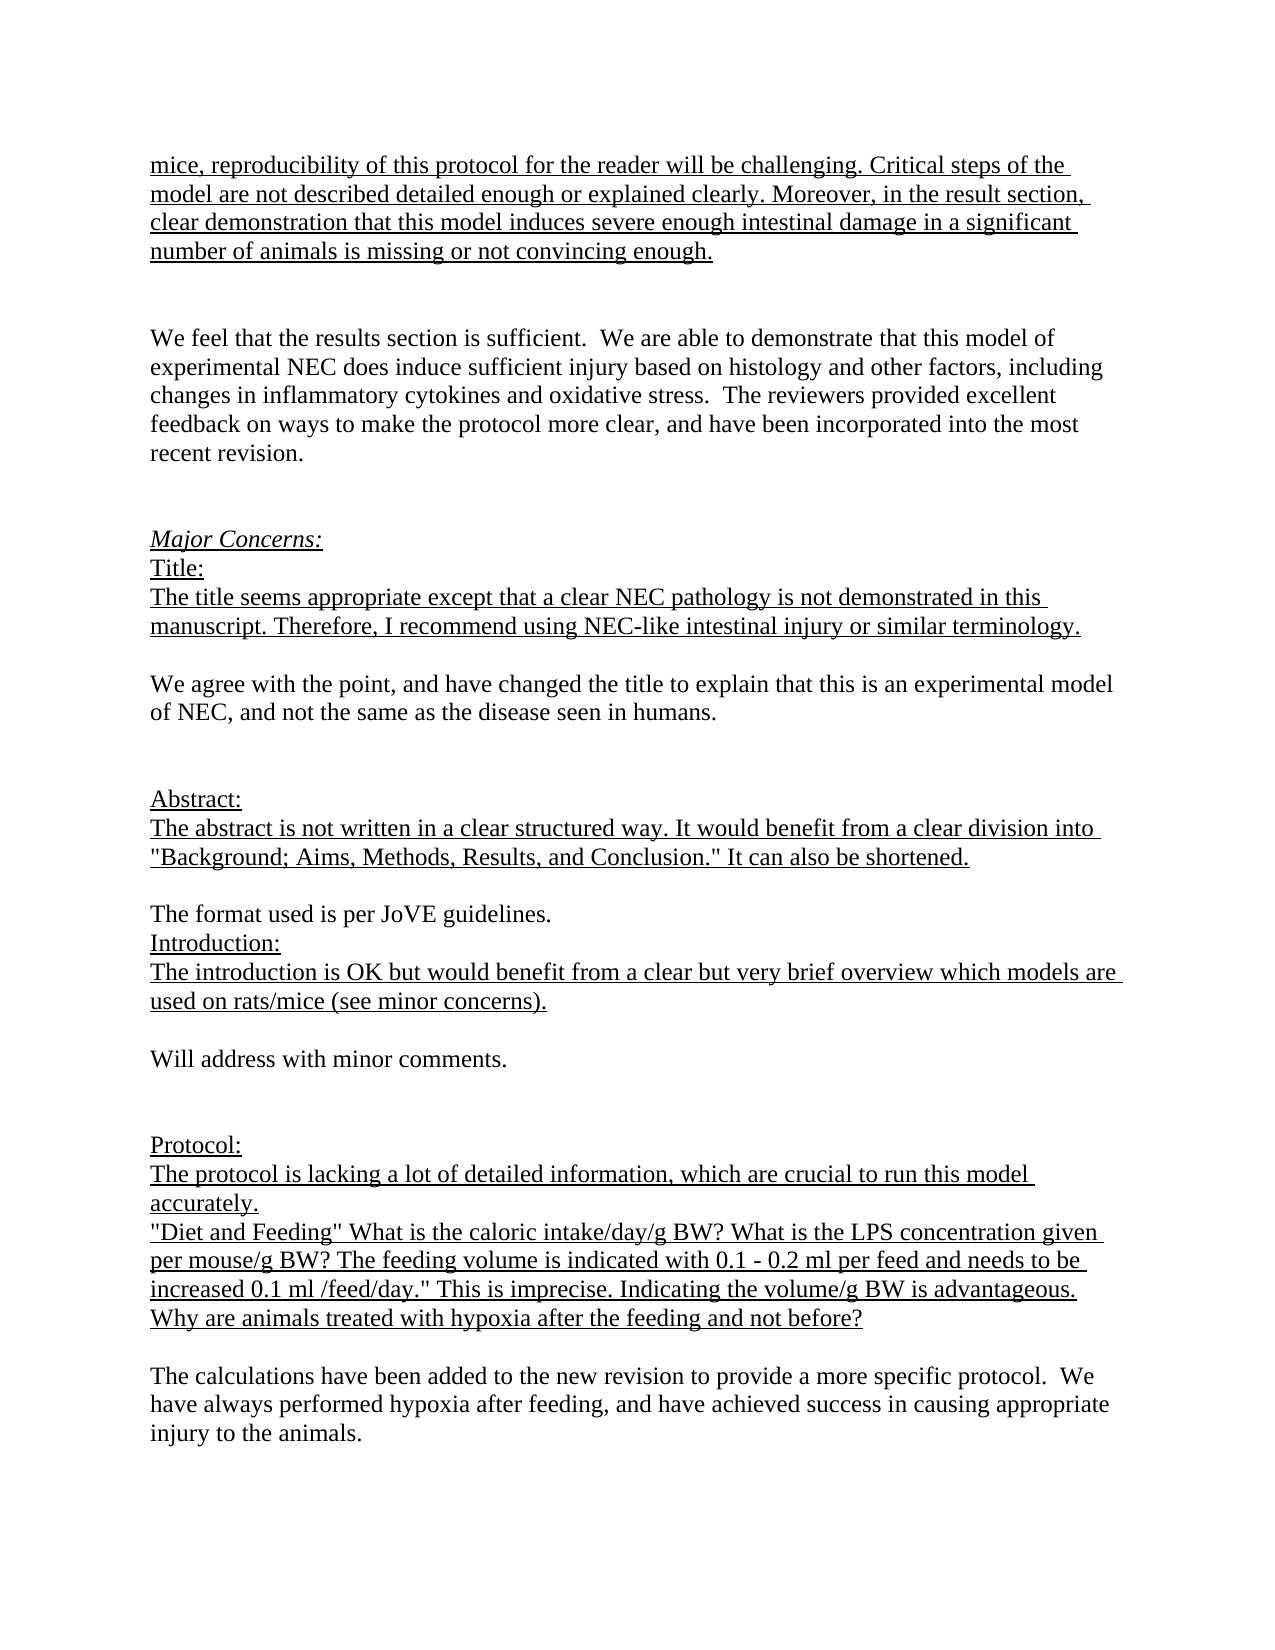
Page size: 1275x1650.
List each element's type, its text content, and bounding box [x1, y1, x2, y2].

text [150, 150, 1125, 294]
text The format used is per JoVE guidelines. Introduction: The introduction is OK but would benefit from a clear but very brief overview which models are used on rats/mice (see minor concerns). [150, 899, 1125, 1014]
text Will address with minor comments. [150, 1044, 1125, 1072]
text The calculations have been added to the new revision to provide a more specific protocol. We have always performed hypoxia after feeding, and have achieved success in causing appropriate injury to the animals. [150, 1361, 1125, 1447]
text Protocol: The protocol is lacking a lot of detailed information, which are crucial to run this model accurately. "Diet and Feeding" What is the caloric intake/day/g BW? What is the LPS concentration given per mouse/g BW? The feeding volume is indicated with 0.1 - 0.2 ml per feed and needs to be increased 0.1 ml /feed/day." This is imprecise. Indicating the volume/g BW is advantageous. Why are animals treated with hypoxia after the feeding and not before? [150, 1102, 1125, 1332]
text Abstract: The abstract is not written in a clear structured way. It would benefit from a clear division into "Background; Aims, Methods, Results, and Conclusion." It can also be shortened. [150, 755, 1125, 870]
text Major Concerns: Title: The title seems appropriate except that a clear NEC pathology is not demonstrated in this manuscript. Therefore, I recommend using NEC-like intestinal injury or similar terminology. [150, 496, 1125, 639]
text We agree with the point, and have changed the title to explain that this is an experimental model of NEC, and not the same as the disease seen in humans. [150, 669, 1125, 726]
text We feel that the results section is sufficient. We are able to demonstrate that this model of experimental NEC does induce sufficient injury based on histology and other factors, including changes in inflammatory cytokines and oxidative stress. The reviewers provided excellent feedback on ways to make the protocol more clear, and have been incorporated into the most recent revision. [150, 323, 1125, 467]
